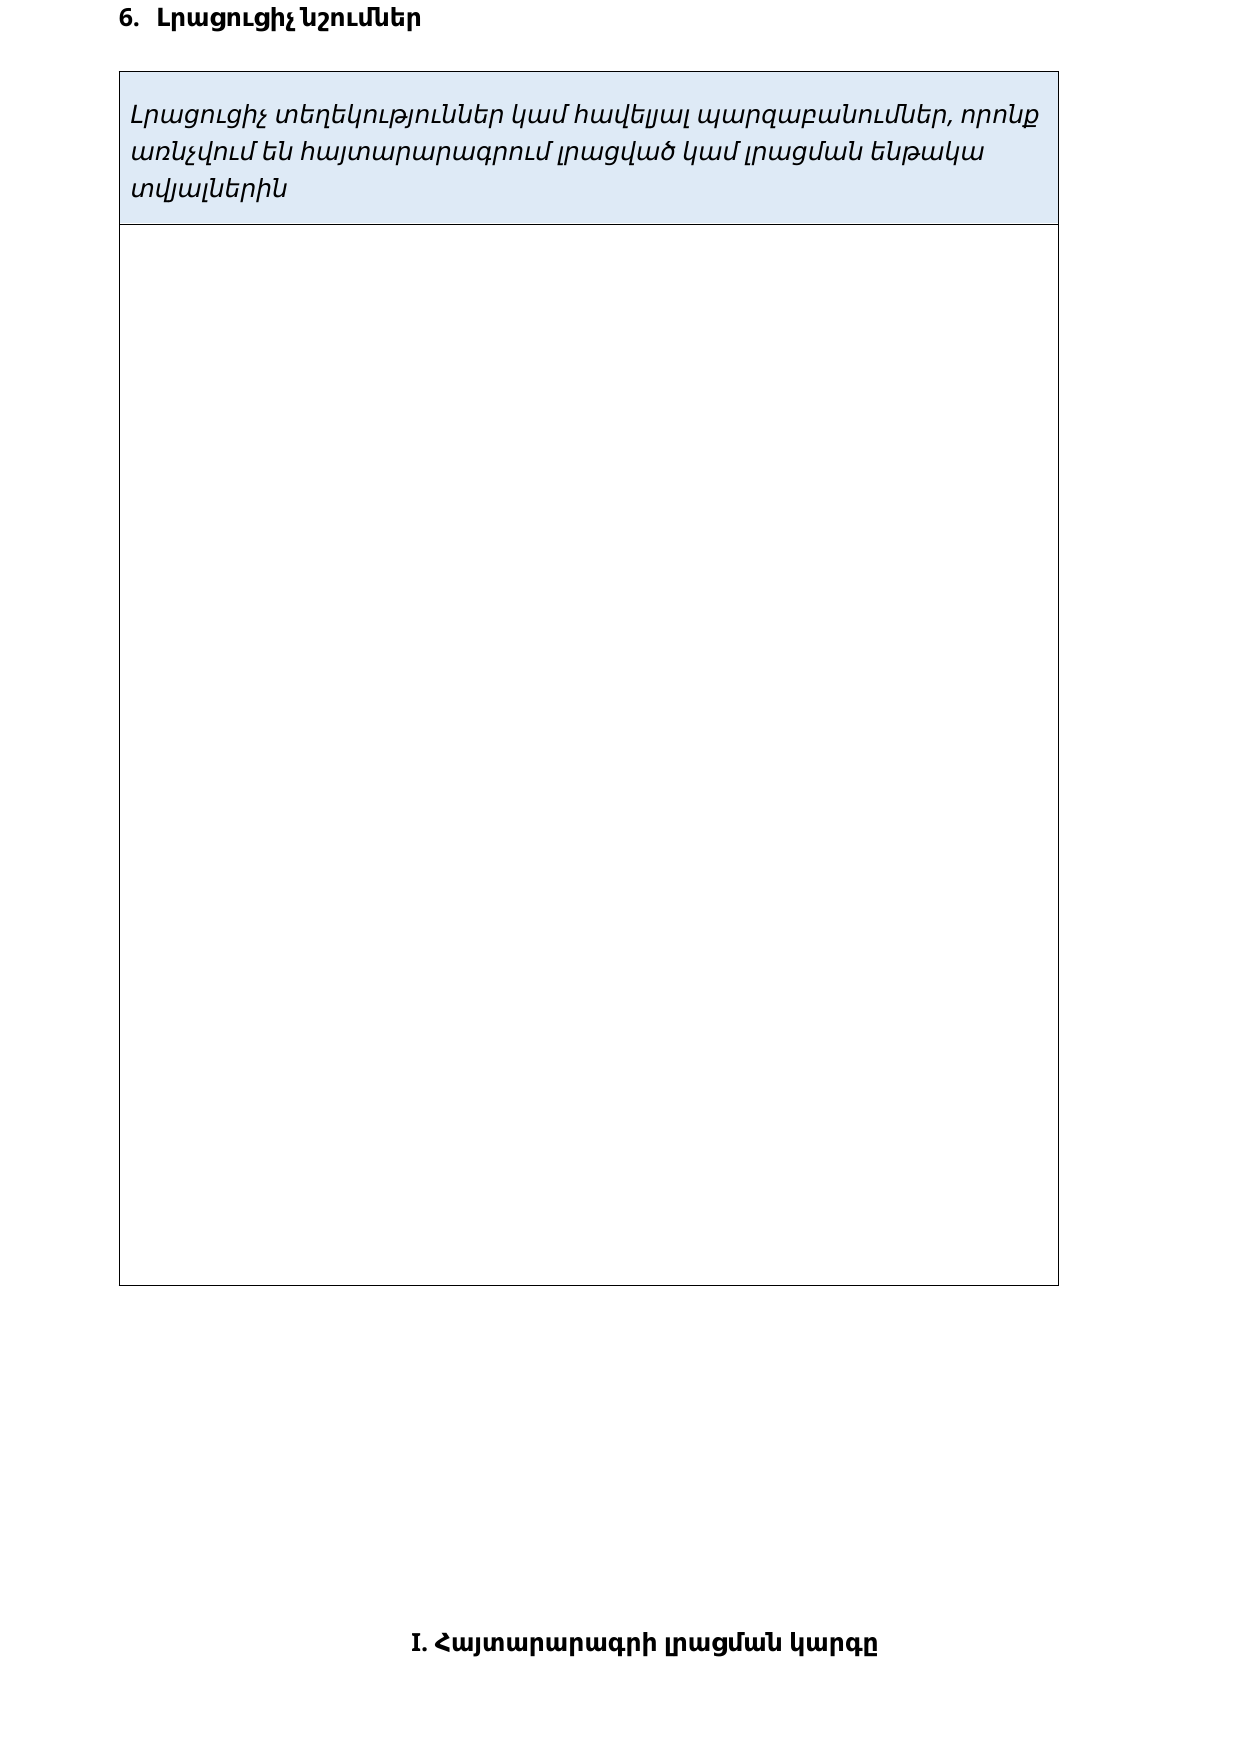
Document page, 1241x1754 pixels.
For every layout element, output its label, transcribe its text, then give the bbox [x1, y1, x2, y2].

text I. Հայտարարագրի լրացման կարգը [118, 1625, 1171, 1659]
table_cell [120, 225, 1058, 1284]
table_header Լրացուցիչ տեղեկություններ կամ հավելյալ պարզաբանումներ, որոնք առնչվում են հայտարարագրում լրացված կամ լրացման ենթակա տվյալներին [120, 72, 1058, 223]
list Լրացուցիչ նշումներ [118, 0, 1171, 34]
